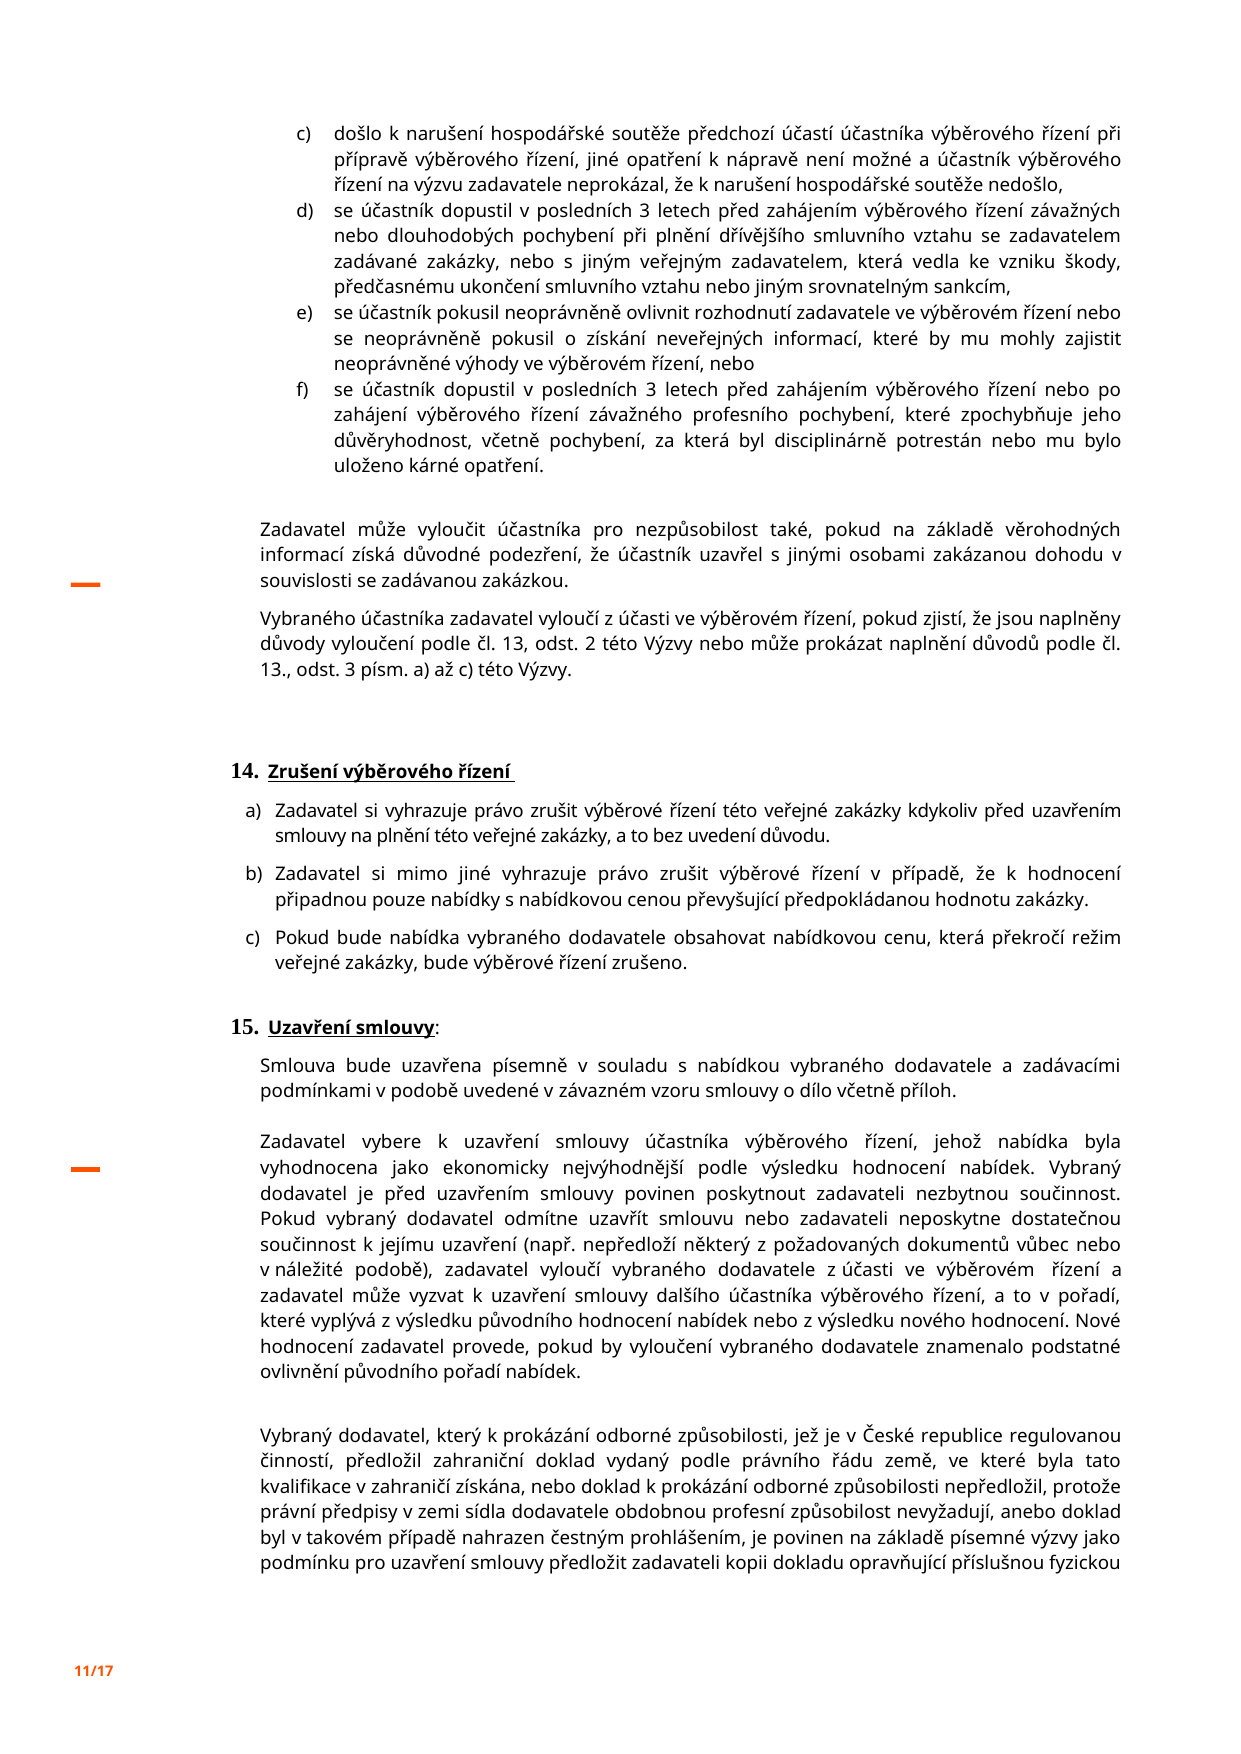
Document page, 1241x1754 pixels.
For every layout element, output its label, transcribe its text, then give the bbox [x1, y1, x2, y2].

text Zadavatel může vyloučit účastníka pro nezpůsobilost také, pokud na základě věrohodných informací získá důvodné podezření, že účastník uzavřel s jinými osobami zakázanou dohodu v souvislosti se zadávanou zakázkou. [260, 516, 1122, 592]
text Smlouva bude uzavřena písemně v souladu s nabídkou vybraného dodavatele a zadávacími podmínkami v podobě uvedené v závazném vzoru smlouvy o dílo včetně příloh. [260, 1052, 1122, 1103]
list se účastník dopustil v posledních 3 letech před zahájením výběrového řízení nebo po zahájení výběrového řízení závažného profesního pochybení, které zpochybňuje jeho důvěryhodnost, včetně pochybení, za která byl disciplinárně potrestán nebo mu bylo uloženo kárné opatření. [296, 376, 1122, 478]
list Pokud bude nabídka vybraného dodavatele obsahovat nabídkovou cenu, která překročí režim veřejné zakázky, bude výběrové řízení zrušeno. [245, 924, 1122, 975]
list Zrušení výběrového řízení [230, 758, 1122, 784]
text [260, 1422, 1122, 1575]
list se účastník dopustil v posledních 3 letech před zahájením výběrového řízení závažných nebo dlouhodobých pochybení při plnění dřívějšího smluvního vztahu se zadavatelem zadávané zakázky, nebo s jiným veřejným zadavatelem, která vedla ke vzniku škody, předčasnému ukončení smluvního vztahu nebo jiným srovnatelným sankcím, [296, 197, 1122, 299]
text Zadavatel vybere k uzavření smlouvy účastníka výběrového řízení, jehož nabídka byla vyhodnocena jako ekonomicky nejvýhodnější podle výsledku hodnocení nabídek. Vybraný dodavatel je před uzavřením smlouvy povinen poskytnout zadavateli nezbytnou součinnost. Pokud vybraný dodavatel odmítne uzavřít smlouvu nebo zadavateli neposkytne dostatečnou součinnost k jejímu uzavření (např. nepředloží některý z požadovaných dokumentů vůbec nebo v náležité podobě), zadavatel vyloučí vybraného dodavatele z účasti ve výběrovém řízení a zadavatel může vyzvat k uzavření smlouvy dalšího účastníka výběrového řízení, a to v pořadí, které vyplývá z výsledku původního hodnocení nabídek nebo z výsledku nového hodnocení. Nové hodnocení zadavatel provede, pokud by vyloučení vybraného dodavatele znamenalo podstatné ovlivnění původního pořadí nabídek. [260, 1129, 1122, 1384]
list Zadavatel si mimo jiné vyhrazuje právo zrušit výběrové řízení v případě, že k hodnocení připadnou pouze nabídky s nabídkovou cenou převyšující předpokládanou hodnotu zakázky. [245, 860, 1122, 911]
list Uzavření smlouvy: [230, 1013, 1122, 1040]
text Vybraného účastníka zadavatel vyloučí z účasti ve výběrovém řízení, pokud zjistí, že jsou naplněny důvody vyloučení podle čl. 13, odst. 2 této Výzvy nebo může prokázat naplnění důvodů podle čl. 13., odst. 3 písm. a) až c) této Výzvy. [260, 605, 1122, 682]
list došlo k narušení hospodářské soutěže předchozí účastí účastníka výběrového řízení při přípravě výběrového řízení, jiné opatření k nápravě není možné a účastník výběrového řízení na výzvu zadavatele neprokázal, že k narušení hospodářské soutěže nedošlo, [296, 121, 1122, 197]
list Zadavatel si vyhrazuje právo zrušit výběrové řízení této veřejné zakázky kdykoliv před uzavřením smlouvy na plnění této veřejné zakázky, a to bez uvedení důvodu. [245, 797, 1122, 848]
list se účastník pokusil neoprávněně ovlivnit rozhodnutí zadavatele ve výběrovém řízení nebo se neoprávněně pokusil o získání neveřejných informací, které by mu mohly zajistit neoprávněné výhody ve výběrovém řízení, nebo [296, 299, 1122, 376]
